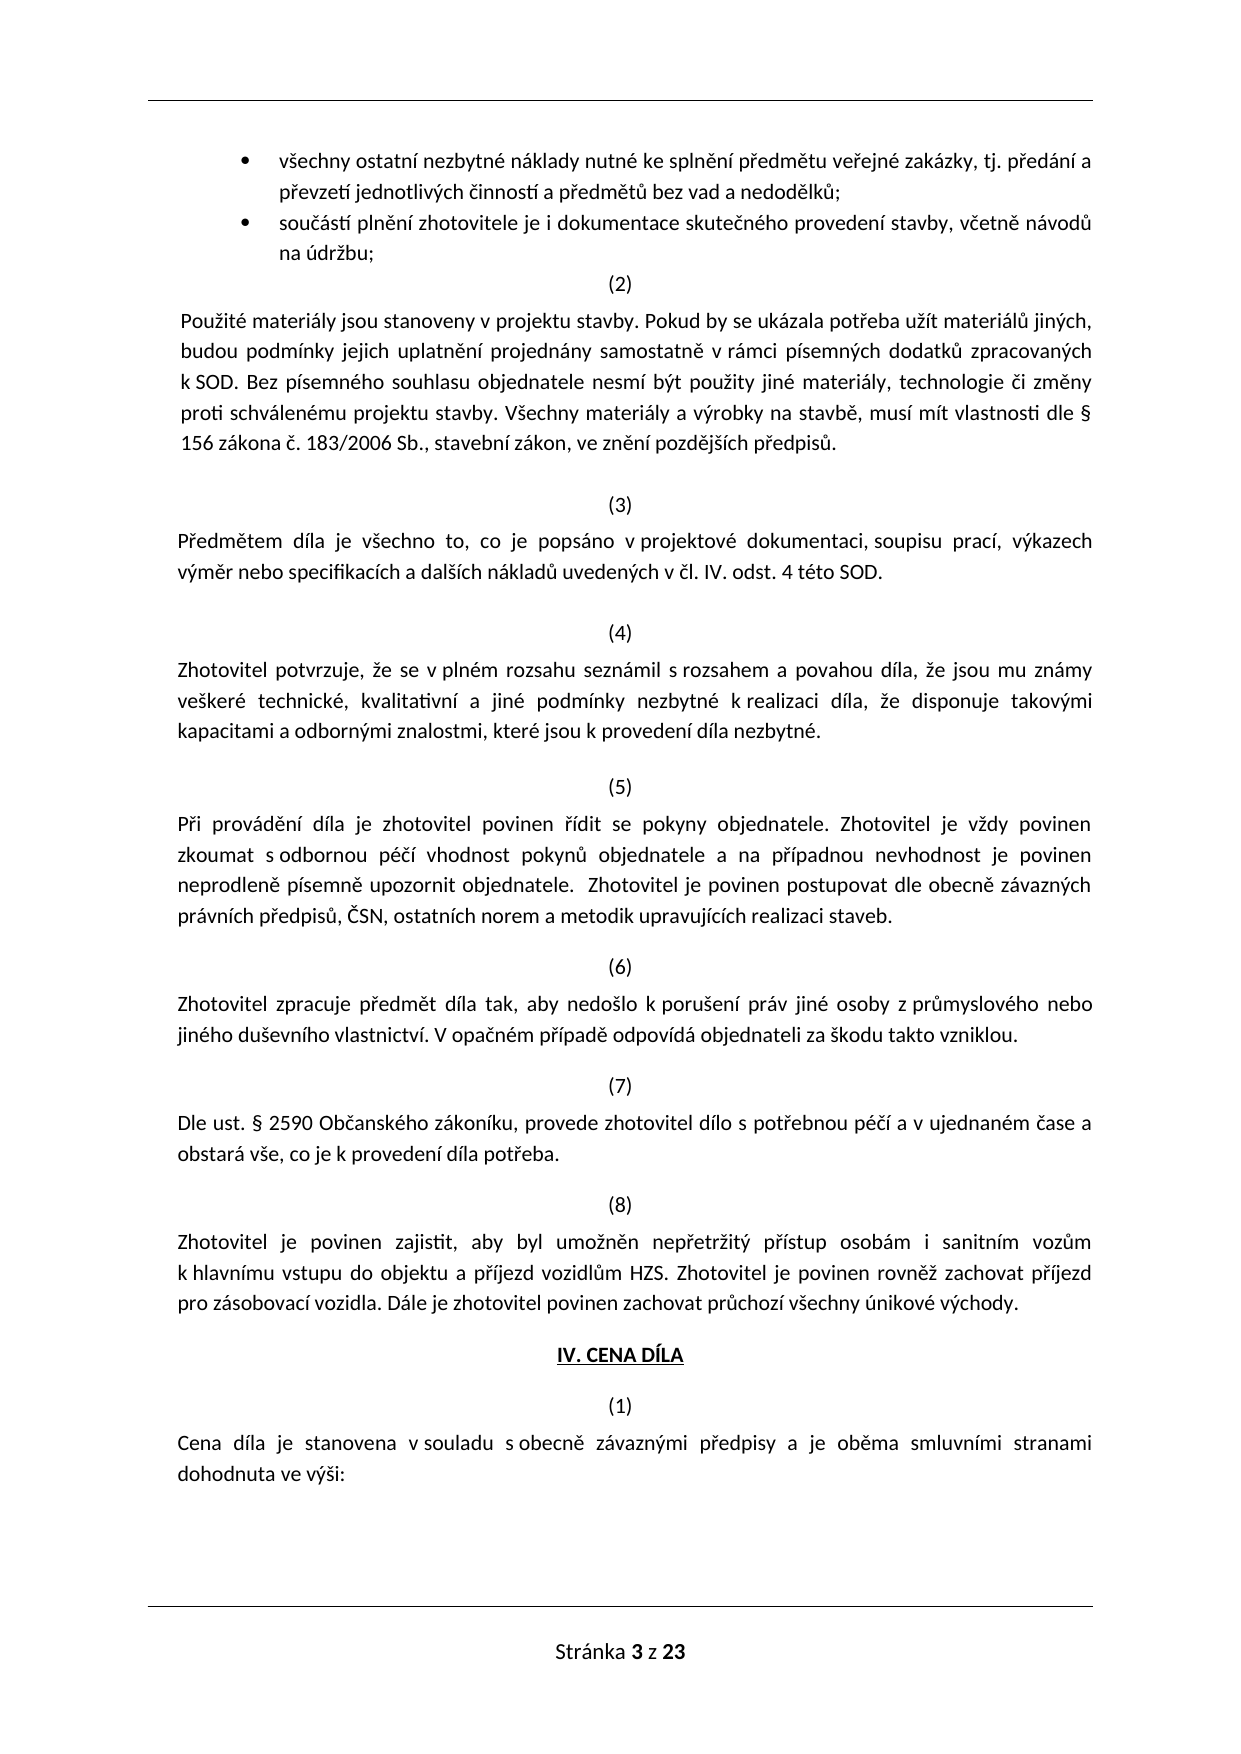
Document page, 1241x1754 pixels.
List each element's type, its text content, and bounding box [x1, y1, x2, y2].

text (2) [148, 270, 1093, 297]
list součástí plnění zhotovitele je i dokumentace skutečného provedení stavby, včetně návodů na údržbu; [241, 209, 1093, 266]
text (3) [148, 491, 1093, 517]
text IV. Cena díla [148, 1341, 1093, 1368]
text (7) [148, 1072, 1093, 1099]
text (6) [148, 953, 1093, 980]
text Zhotovitel zpracuje předmět díla tak, aby nedošlo k porušení práv jiné osoby z průmyslového nebo jiného duševního vlastnictví. V opačném případě odpovídá objednateli za škodu takto vzniklou. [177, 990, 1093, 1048]
text Při provádění díla je zhotovitel povinen řídit se pokyny objednatele. Zhotovitel je vždy povinen zkoumat s odbornou péčí vhodnost pokynů objednatele a na případnou nevhodnost je povinen neprodleně písemně upozornit objednatele. Zhotovitel je povinen postupovat dle obecně závazných právních předpisů, ČSN, ostatních norem a metodik upravujících realizaci staveb. [177, 810, 1093, 929]
list všechny ostatní nezbytné náklady nutné ke splnění předmětu veřejné zakázky, tj. předání a převzetí jednotlivých činností a předmětů bez vad a nedodělků; [241, 148, 1093, 205]
text Cena díla je stanovena v souladu s obecně závaznými předpisy a je oběma smluvními stranami dohodnuta ve výši: [177, 1429, 1093, 1487]
text (1) [148, 1393, 1093, 1419]
text Zhotovitel potvrzuje, že se v plném rozsahu seznámil s rozsahem a povahou díla, že jsou mu známy veškeré technické, kvalitativní a jiné podmínky nezbytné k realizaci díla, že disponuje takovými kapacitami a odbornými znalostmi, které jsou k provedení díla nezbytné. [148, 656, 1093, 744]
text Dle ust. § 2590 Občanského zákoníku, provede zhotovitel dílo s potřebnou péčí a v ujednaném čase a obstará vše, co je k provedení díla potřeba. [177, 1109, 1093, 1167]
text (5) [148, 773, 1093, 800]
text (4) [148, 619, 1093, 646]
text Použité materiály jsou stanoveny v projektu stavby. Pokud by se ukázala potřeba užít materiálů jiných, budou podmínky jejich uplatnění projednány samostatně v rámci písemných dodatků zpracovaných k SOD. Bez písemného souhlasu objednatele nesmí být použity jiné materiály, technologie či změny proti schválenému projektu stavby. Všechny materiály a výrobky na stavbě, musí mít vlastnosti dle § 156 zákona č. 183/2006 Sb., stavební zákon, ve znění pozdějších předpisů. [180, 307, 1093, 456]
text Zhotovitel je povinen zajistit, aby byl umožněn nepřetržitý přístup osobám i sanitním vozům k hlavnímu vstupu do objektu a příjezd vozidlům HZS. Zhotovitel je povinen rovněž zachovat příjezd pro zásobovací vozidla. Dále je zhotovitel povinen zachovat průchozí všechny únikové východy. [177, 1228, 1093, 1316]
text Předmětem díla je všechno to, co je popsáno v projektové dokumentaci, soupisu prací, výkazech výměr nebo specifikacích a dalších nákladů uvedených v čl. IV. odst. 4 této SOD. [177, 528, 1093, 585]
text (8) [148, 1191, 1093, 1218]
